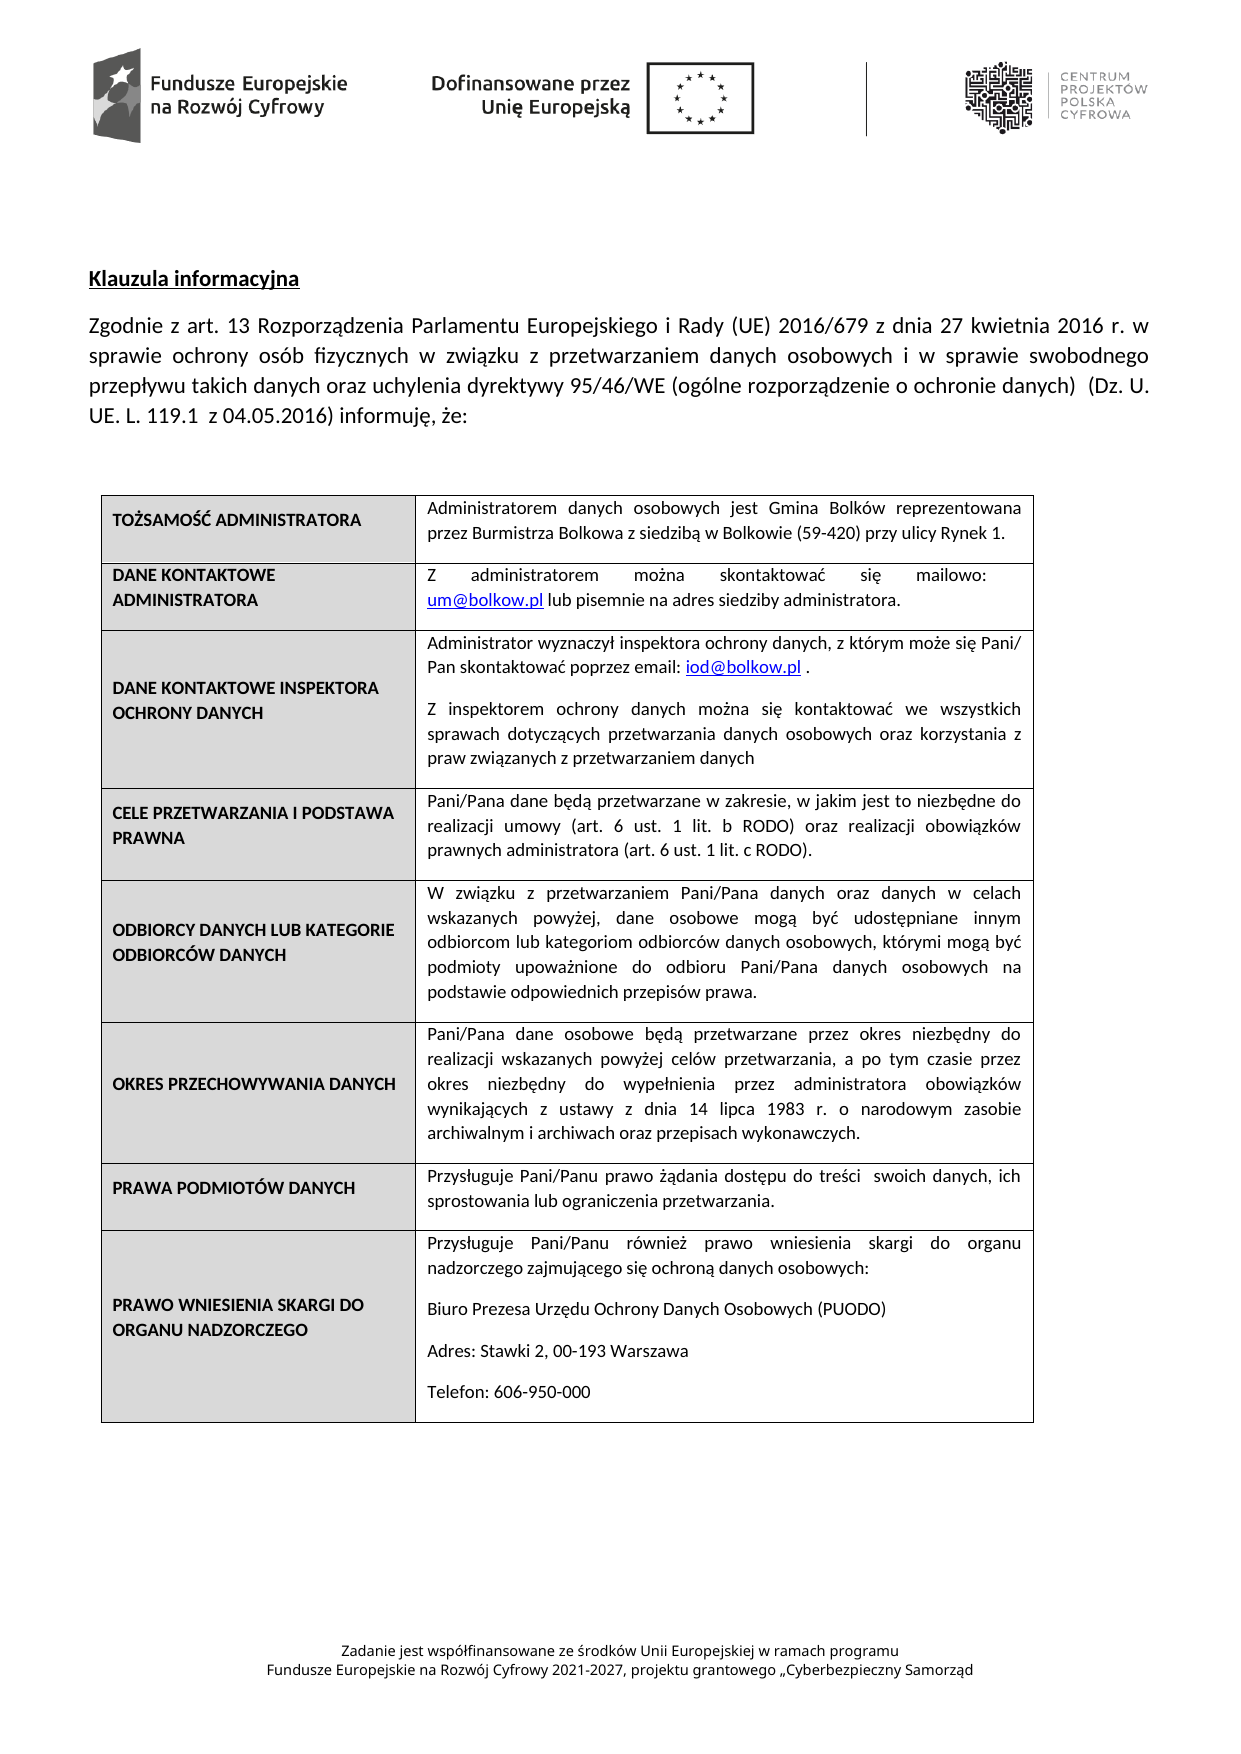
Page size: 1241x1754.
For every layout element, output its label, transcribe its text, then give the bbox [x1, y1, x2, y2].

text Zgodnie z art. 13 Rozporządzenia Parlamentu Europejskiego i Rady (UE) 2016/679 z dnia 27 kwietnia 2016 r. w sprawie ochrony osób fizycznych w związku z przetwarzaniem danych osobowych i w sprawie swobodnego przepływu takich danych oraz uchylenia dyrektywy 95/46/WE (ogólne rozporządzenie o ochronie danych) (Dz. U. UE. L. 119.1 z 04.05.2016) informuję, że: [89, 311, 1152, 429]
table_cell PRAWA PODMIOTÓW DANYCH [102, 1164, 415, 1230]
table_cell Pani/Pana dane będą przetwarzane w zakresie, w jakim jest to niezbędne do realizacji umowy (art. 6 ust. 1 lit. b RODO) oraz realizacji obowiązków prawnych administratora (art. 6 ust. 1 lit. c RODO). [416, 789, 1033, 880]
table_cell DANE KONTAKTOWE INSPEKTORA OCHRONY DANYCH [102, 631, 415, 788]
table_cell Z administratorem można skontaktować się mailowo: um@bolkow.pl lub pisemnie na adres siedziby administratora. [416, 564, 1033, 630]
table_cell OKRES PRZECHOWYWANIA DANYCH [102, 1023, 415, 1163]
table_cell Pani/Pana dane osobowe będą przetwarzane przez okres niezbędny do realizacji wskazanych powyżej celów przetwarzania, a po tym czasie przez okres niezbędny do wypełnienia przez administratora obowiązków wynikających z ustawy z dnia 14 lipca 1983 r. o narodowym zasobie archiwalnym i archiwach oraz przepisach wykonawczych. [416, 1023, 1033, 1163]
table_cell Przysługuje Pani/Panu prawo żądania dostępu do treści swoich danych, ich sprostowania lub ograniczenia przetwarzania. [416, 1164, 1033, 1230]
table_cell PRAWO WNIESIENIA SKARGI DO ORGANU NADZORCZEGO [102, 1231, 415, 1422]
table_header TOŻSAMOŚĆ ADMINISTRATORA [102, 496, 415, 562]
table_cell Administrator wyznaczył inspektora ochrony danych, z którym może się Pani/ Pan skontaktować poprzez email: iod@bolkow.pl . Z inspektorem ochrony danych można się kontaktować we wszystkich sprawach dotyczących przetwarzania danych osobowych oraz korzystania z praw związanych z przetwarzaniem danych [416, 631, 1033, 788]
table_cell DANE KONTAKTOWE ADMINISTRATORA [102, 564, 415, 630]
table_cell CELE PRZETWARZANIA I PODSTAWA PRAWNA [102, 789, 415, 880]
table_header Administratorem danych osobowych jest Gmina Bolków reprezentowana przez Burmistrza Bolkowa z siedzibą w Bolkowie (59-420) przy ulicy Rynek 1. [416, 496, 1033, 562]
table_cell Przysługuje Pani/Panu również prawo wniesienia skargi do organu nadzorczego zajmującego się ochroną danych osobowych: Biuro Prezesa Urzędu Ochrony Danych Osobowych (PUODO) Adres: Stawki 2, 00-193 Warszawa Telefon: 606-950-000 [416, 1231, 1033, 1422]
table_cell ODBIORCY DANYCH LUB KATEGORIE ODBIORCÓW DANYCH [102, 881, 415, 1022]
text Klauzula informacyjna [89, 264, 1152, 292]
table_cell W związku z przetwarzaniem Pani/Pana danych oraz danych w celach wskazanych powyżej, dane osobowe mogą być udostępniane innym odbiorcom lub kategoriom odbiorców danych osobowych, którymi mogą być podmioty upoważnione do odbioru Pani/Pana danych osobowych na podstawie odpowiednich przepisów prawa. [416, 881, 1033, 1022]
picture [88, 48, 1152, 143]
